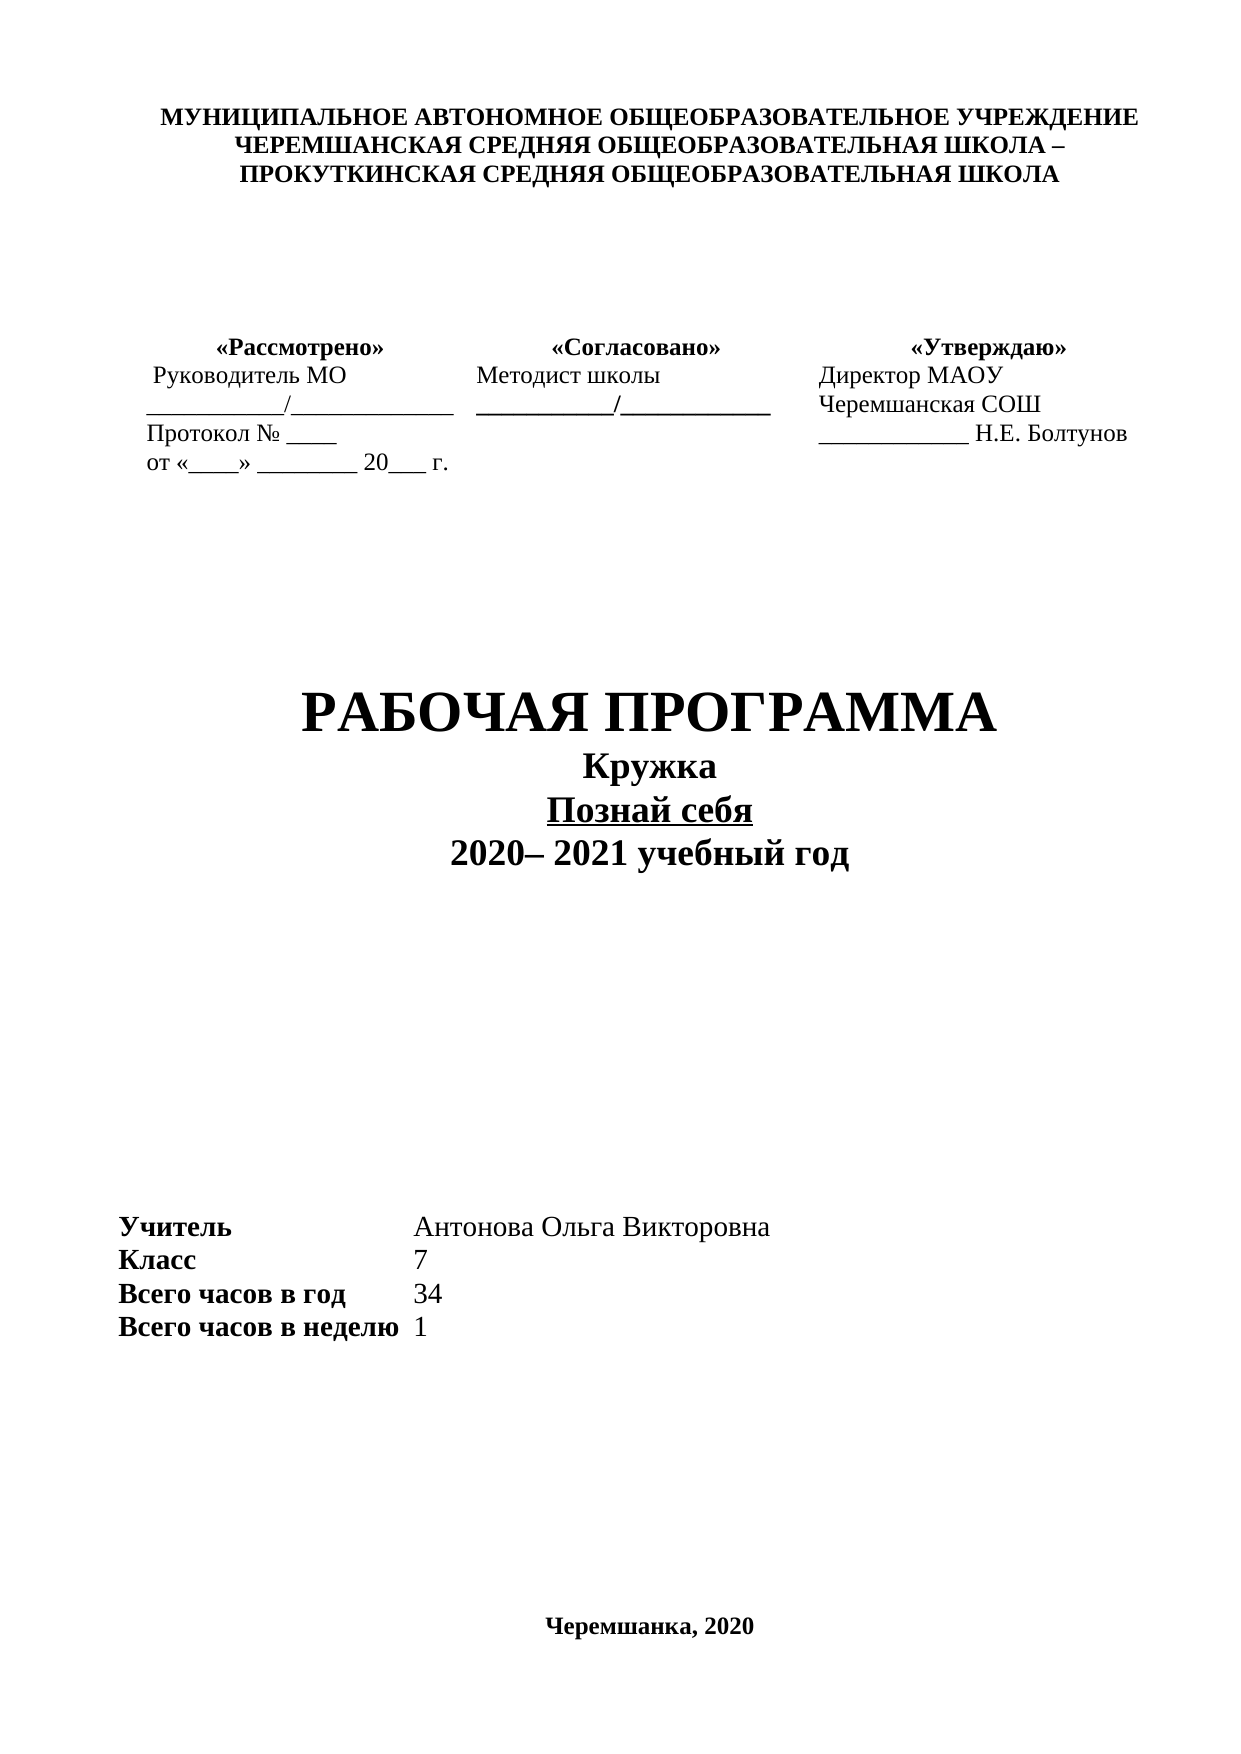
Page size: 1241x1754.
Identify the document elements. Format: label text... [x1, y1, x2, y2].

table_header «Рассмотрено» Руководитель МО ___________/_____________ Протокол № ____ от «____» ________ 20___ г. [135, 332, 465, 504]
text МУНИЦИПАЛЬНОЕ АВТОНОМНОЕ ОБЩЕОБРАЗОВАТЕЛЬНОЕ УЧРЕЖДЕНИЕ ЧЕРЕМШАНСКАЯ СРЕДНЯЯ ОБЩЕОБРАЗОВАТЕЛЬНАЯ ШКОЛА – [118, 102, 1181, 159]
text 2020– 2021 учебный год [118, 830, 1181, 873]
text Всего часов в неделю 1 [118, 1309, 1181, 1343]
text Всего часов в год 34 [118, 1276, 1181, 1309]
text Познай себя [118, 787, 1181, 830]
text ПРОКУТКИНСКАЯ СРЕДНЯЯ ОБЩЕОБРАЗОВАТЕЛЬНАЯ ШКОЛА [118, 159, 1181, 188]
table_header «Согласовано» Методист школы ___________/____________ [465, 332, 807, 504]
table_header «Утверждаю» Директор МАОУ Черемшанская СОШ ____________ Н.Е. Болтунов [808, 332, 1170, 504]
text Кружка [118, 744, 1181, 787]
text Класс 7 [118, 1242, 1181, 1276]
text РАБОЧАЯ ПРОГРАММА [118, 677, 1181, 744]
text Черемшанка, 2020 [118, 1611, 1181, 1640]
text Учитель Антонова Ольга Викторовна [118, 1209, 1181, 1242]
